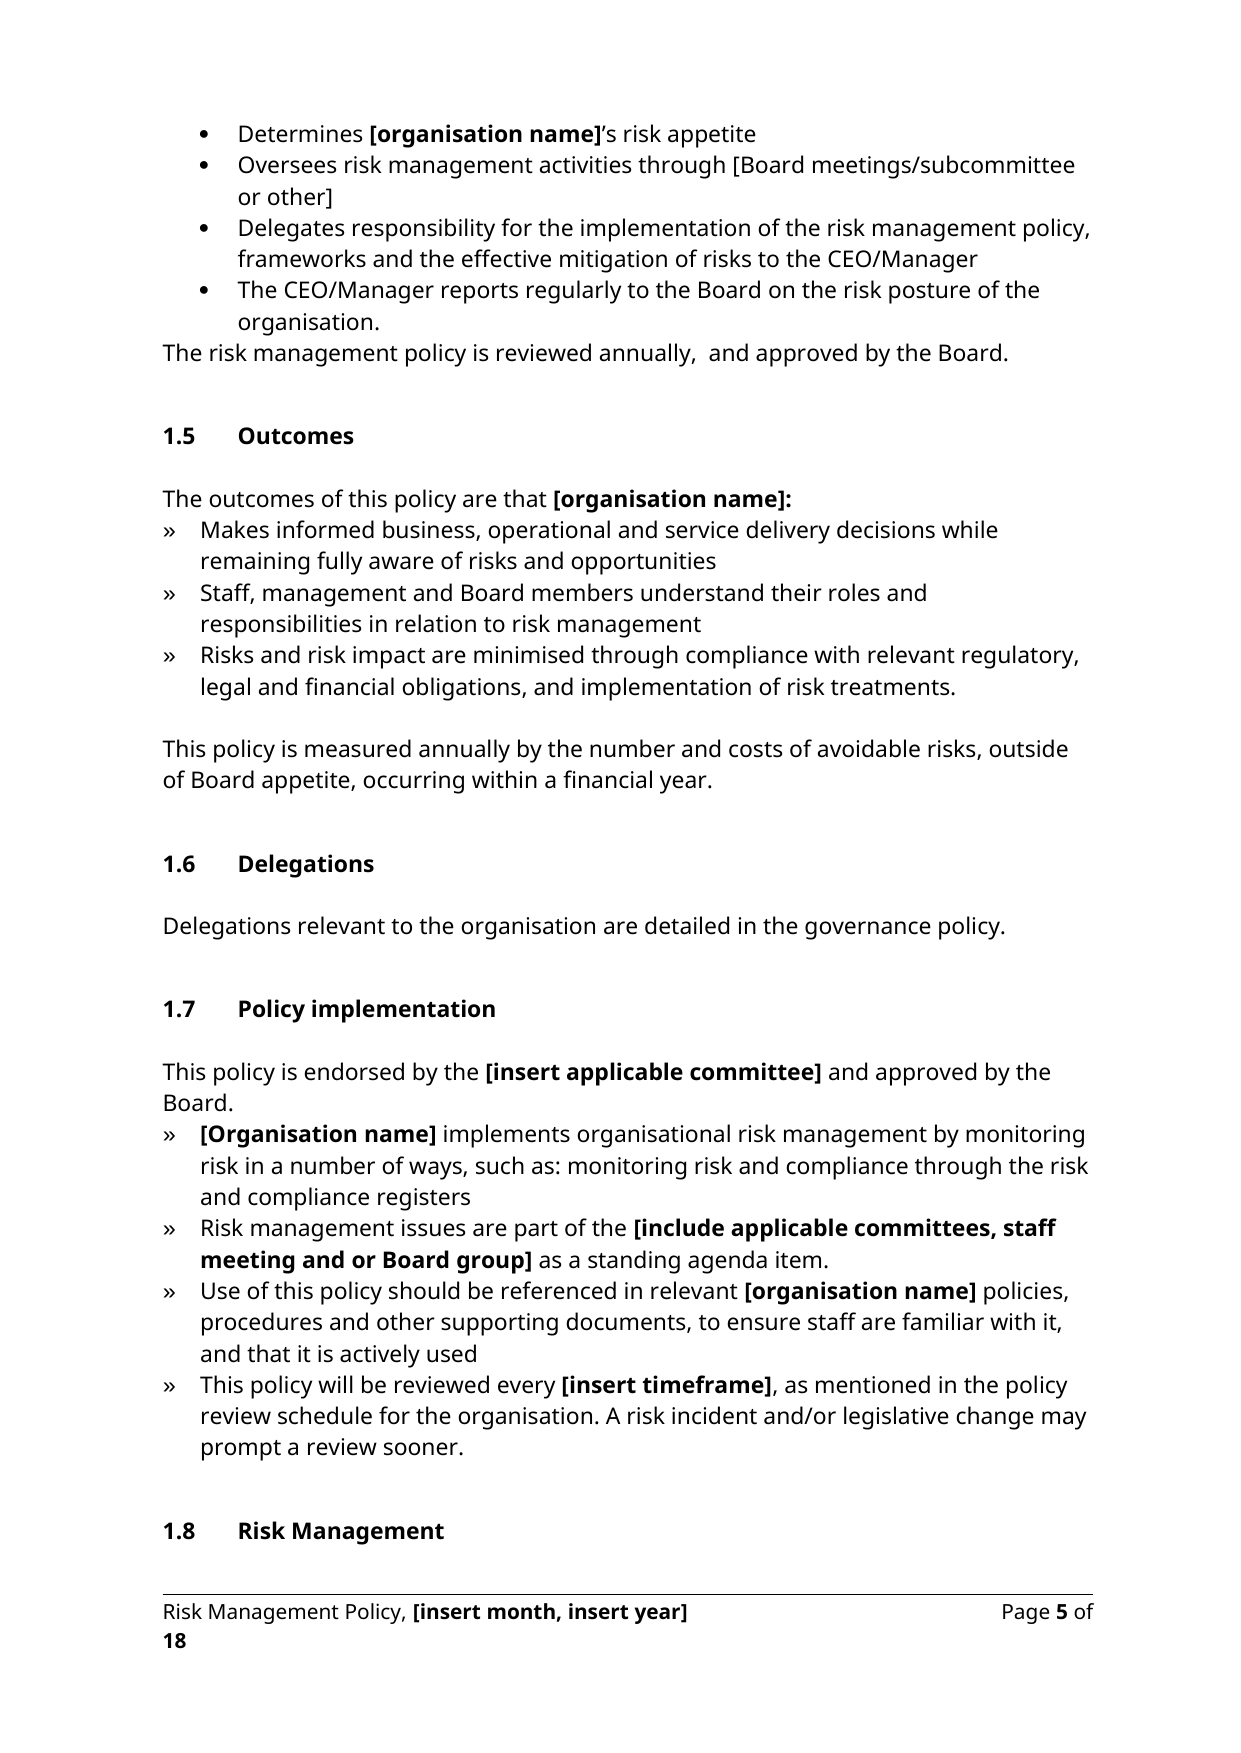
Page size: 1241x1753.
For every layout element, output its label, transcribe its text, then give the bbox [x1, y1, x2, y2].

list The CEO/Manager reports regularly to the Board on the risk posture of the organisation. [200, 274, 1093, 337]
list [Organisation name] implements organisational risk management by monitoring risk in a number of ways, such as: monitoring risk and compliance through the risk and compliance registers [162, 1118, 1093, 1212]
subtitle 1.8 Risk Management [162, 1515, 1093, 1546]
subtitle 1.6 Delegations [162, 848, 1093, 879]
text The risk management policy is reviewed annually, and approved by the Board. [162, 337, 1093, 368]
text This policy is endorsed by the [insert applicable committee] and approved by the Board. [162, 1056, 1093, 1118]
text The outcomes of this policy are that [organisation name]: [162, 483, 1093, 514]
text Delegations relevant to the organisation are detailed in the governance policy. [162, 910, 1093, 941]
list Risks and risk impact are minimised through compliance with relevant regulatory, legal and financial obligations, and implementation of risk treatments. [162, 639, 1093, 702]
subtitle 1.7 Policy implementation [162, 993, 1093, 1025]
text This policy is measured annually by the number and costs of avoidable risks, outside of Board appetite, occurring within a financial year. [162, 733, 1093, 796]
list Oversees risk management activities through [Board meetings/subcommittee or other] [200, 149, 1093, 212]
list This policy will be reviewed every [insert timeframe], as mentioned in the policy review schedule for the organisation. A risk incident and/or legislative change may prompt a review sooner. [162, 1369, 1093, 1463]
list Makes informed business, operational and service delivery decisions while remaining fully aware of risks and opportunities [162, 514, 1093, 577]
list Delegates responsibility for the implementation of the risk management policy, frameworks and the effective mitigation of risks to the CEO/Manager [200, 212, 1093, 274]
subtitle 1.5 Outcomes [162, 420, 1093, 483]
list Use of this policy should be referenced in relevant [organisation name] policies, procedures and other supporting documents, to ensure staff are familiar with it, and that it is actively used [162, 1275, 1093, 1369]
list Staff, management and Board members understand their roles and responsibilities in relation to risk management [162, 577, 1093, 639]
list Determines [organisation name]’s risk appetite [200, 118, 1093, 149]
list Risk management issues are part of the [include applicable committees, staff meeting and or Board group] as a standing agenda item. [162, 1212, 1093, 1275]
